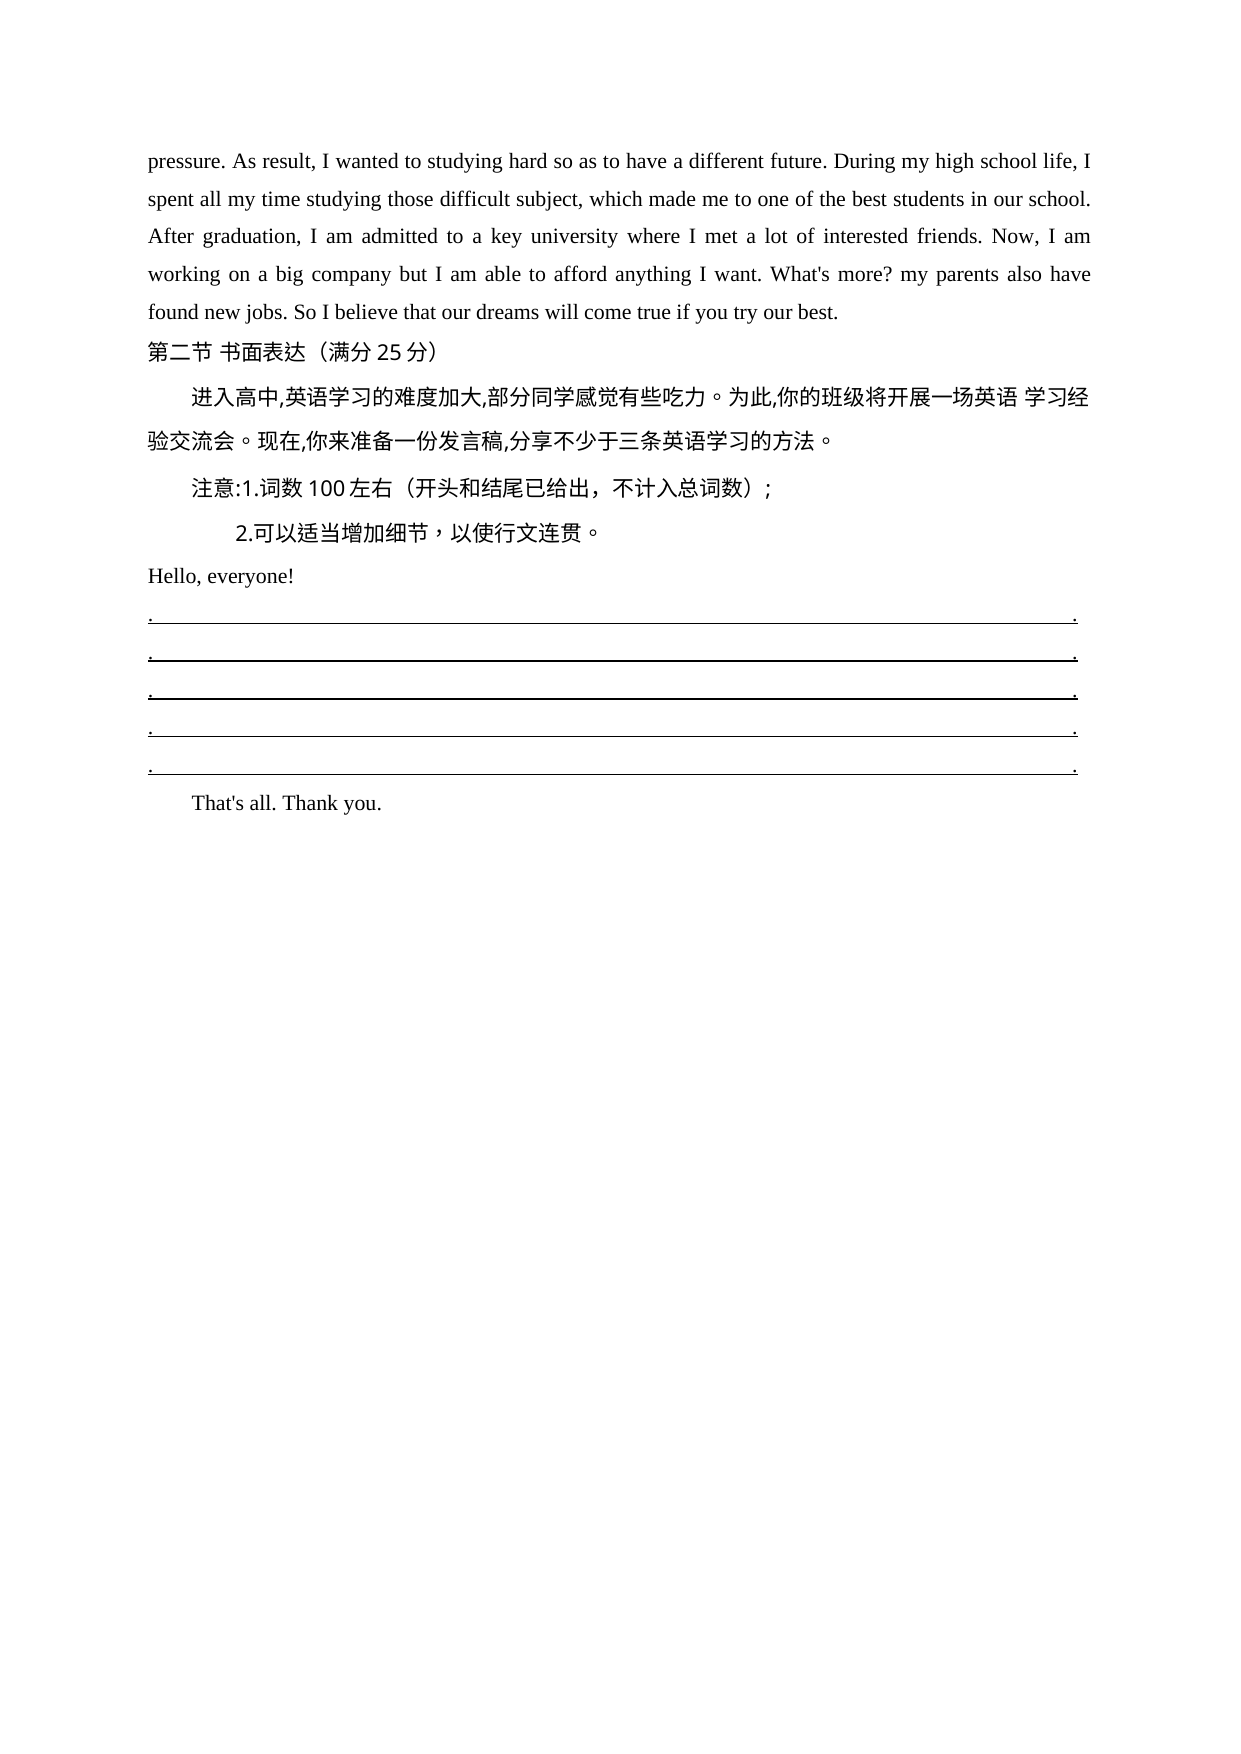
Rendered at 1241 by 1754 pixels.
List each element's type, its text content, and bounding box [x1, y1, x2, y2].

text . . [148, 677, 1092, 702]
text That's all. Thank you. [148, 790, 1092, 815]
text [148, 148, 1092, 324]
text . . [148, 639, 1092, 664]
text 第二节 书面表达（满分25分） [148, 337, 1092, 367]
text . . [148, 601, 1092, 626]
text 注意:1.词数100左右（开头和结尾已给出，不计入总词数）; [148, 471, 1092, 503]
text Hello, everyone! [148, 563, 1092, 588]
text 进入高中,英语学习的难度加大,部分同学感觉有些吃力。为此,你的班级将开展一场英语 学习经验交流会。现在,你来准备一份发言稿,分享不少于三条英语学习的方法。 [148, 381, 1092, 456]
text 2.可以适当增加细节，以使行文连贯。 [148, 518, 1092, 548]
text . . [148, 752, 1092, 777]
text . . [148, 714, 1092, 739]
